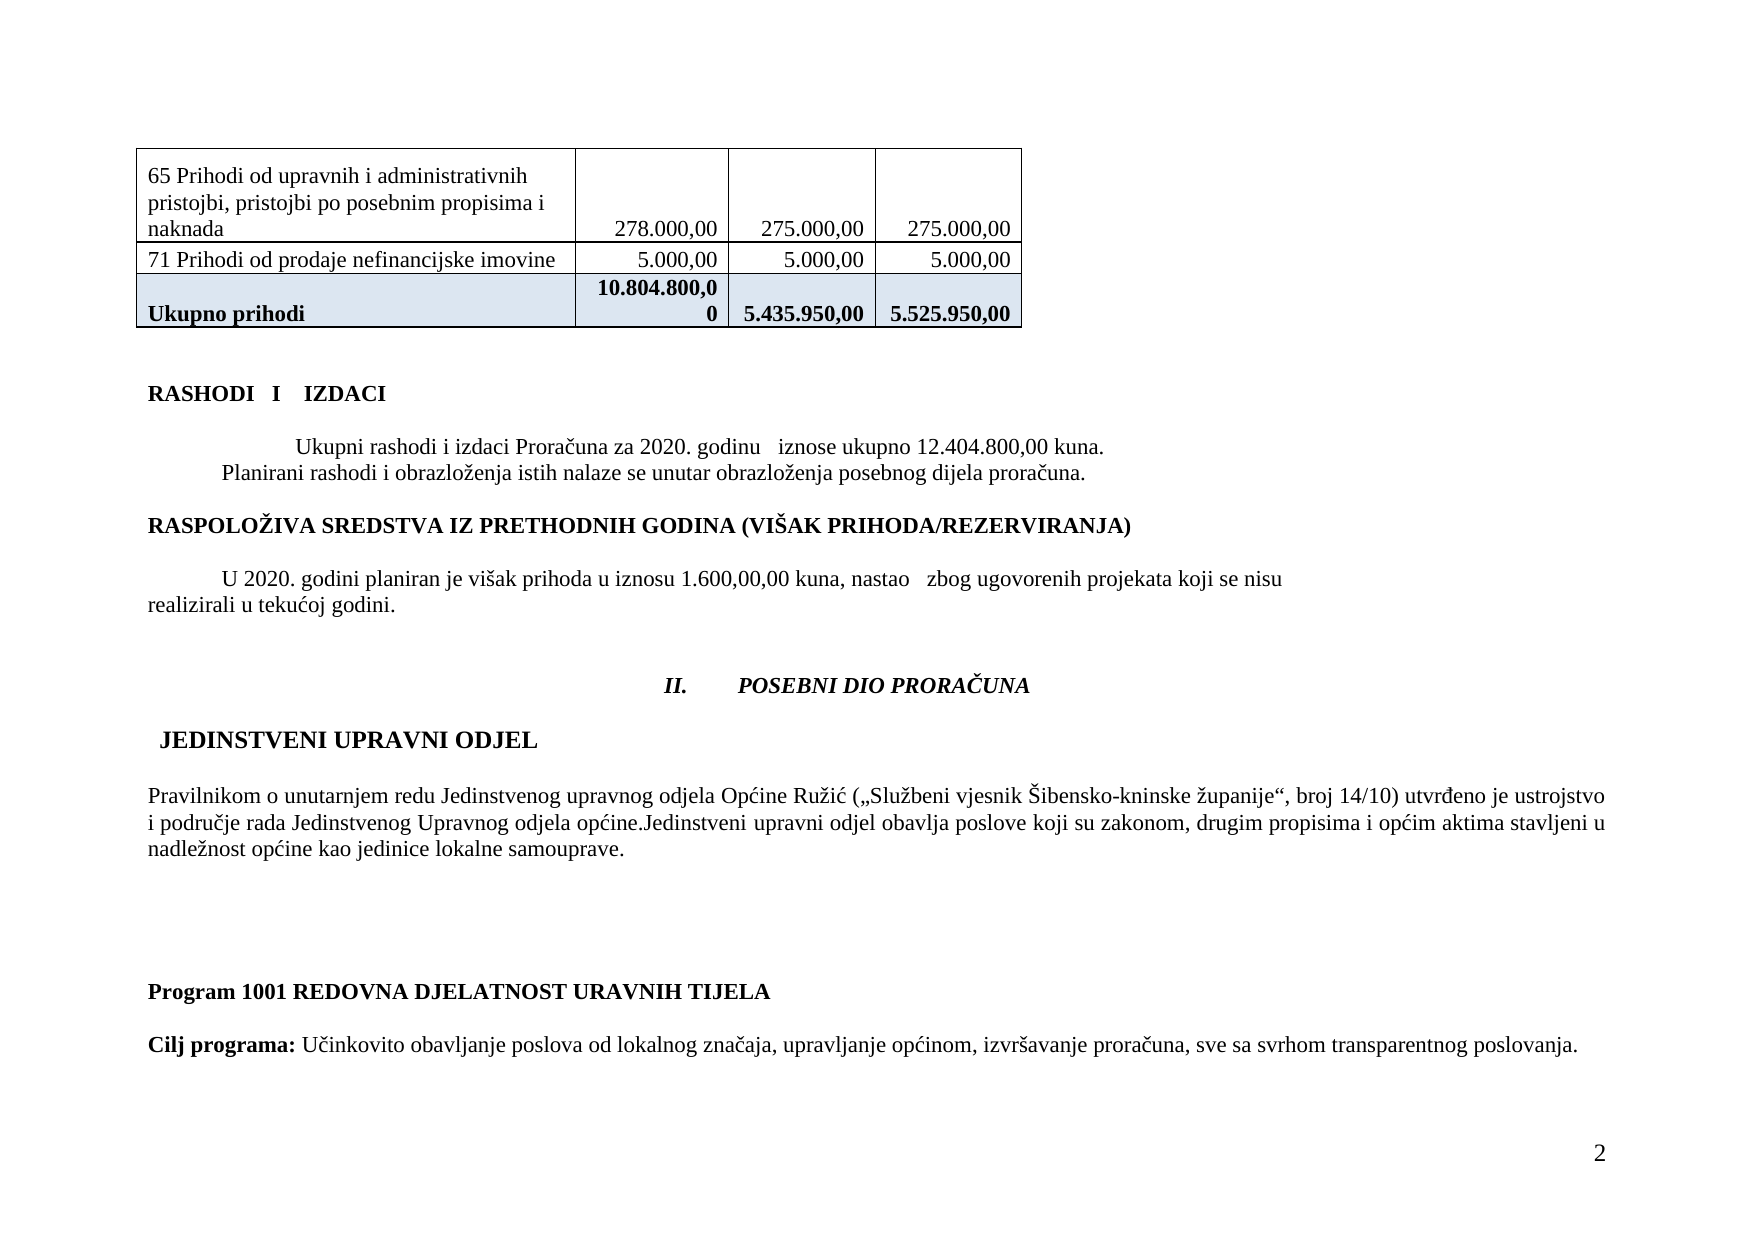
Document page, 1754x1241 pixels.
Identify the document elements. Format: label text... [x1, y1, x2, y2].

table_cell 5.000,00 [876, 243, 1021, 273]
text RASHODI I IZDACI [148, 380, 1606, 406]
text realizirali u tekućoj godini. [148, 591, 1606, 617]
text Cilj programa: Učinkovito obavljanje poslova od lokalnog značaja, upravljanje općinom, izvršavanje proračuna, sve sa svrhom transparentnog poslovanja. [148, 1031, 1606, 1057]
text RASPOLOŽIVA SREDSTVA IZ PRETHODNIH GODINA (VIŠAK PRIHODA/REZERVIRANJA) [148, 512, 1606, 538]
table_cell 65 Prihodi od upravnih i administrativnih pristojbi, pristojbi po posebnim propisima i naknada [137, 149, 575, 241]
text U 2020. godini planiran je višak prihoda u iznosu 1.600,00,00 kuna, nastao zbog ugovorenih projekata koji se nisu [148, 564, 1606, 591]
text Planirani rashodi i obrazloženja istih nalaze se unutar obrazloženja posebnog dijela proračuna. [148, 459, 1606, 486]
text II. POSEBNI DIO PRORAČUNA [148, 672, 1606, 699]
table_cell 5.000,00 [729, 243, 875, 273]
table_cell 5.525.950,00 [876, 274, 1021, 326]
text Pravilnikom o unutarnjem redu Jedinstvenog upravnog odjela Općine Ružić („Službeni vjesnik Šibensko-kninske županije“, broj 14/10) utvrđeno je ustrojstvo i područje rada Jedinstvenog Upravnog odjela općine.Jedinstveni upravni odjel obavlja poslove koji su zakonom, drugim propisima i općim aktima stavljeni u nadležnost općine kao jedinice lokalne samouprave. [148, 783, 1606, 862]
table_cell 5.000,00 [576, 243, 728, 273]
text Ukupni rashodi i izdaci Proračuna za 2020. godinu iznose ukupno 12.404.800,00 kuna. [148, 433, 1606, 459]
table_cell 5.435.950,00 [729, 274, 875, 326]
text Program 1001 REDOVNA DJELATNOST URAVNIH TIJELA [148, 978, 1606, 1004]
table_cell 71 Prihodi od prodaje nefinancijske imovine [137, 243, 575, 273]
table_cell 275.000,00 [876, 149, 1021, 241]
table_cell 10.804.800,00 [576, 274, 728, 326]
table_cell Ukupno prihodi [137, 274, 575, 326]
text JEDINSTVENI UPRAVNI ODJEL [148, 725, 1606, 754]
table_cell 278.000,00 [576, 149, 728, 241]
table_cell 275.000,00 [729, 149, 875, 241]
